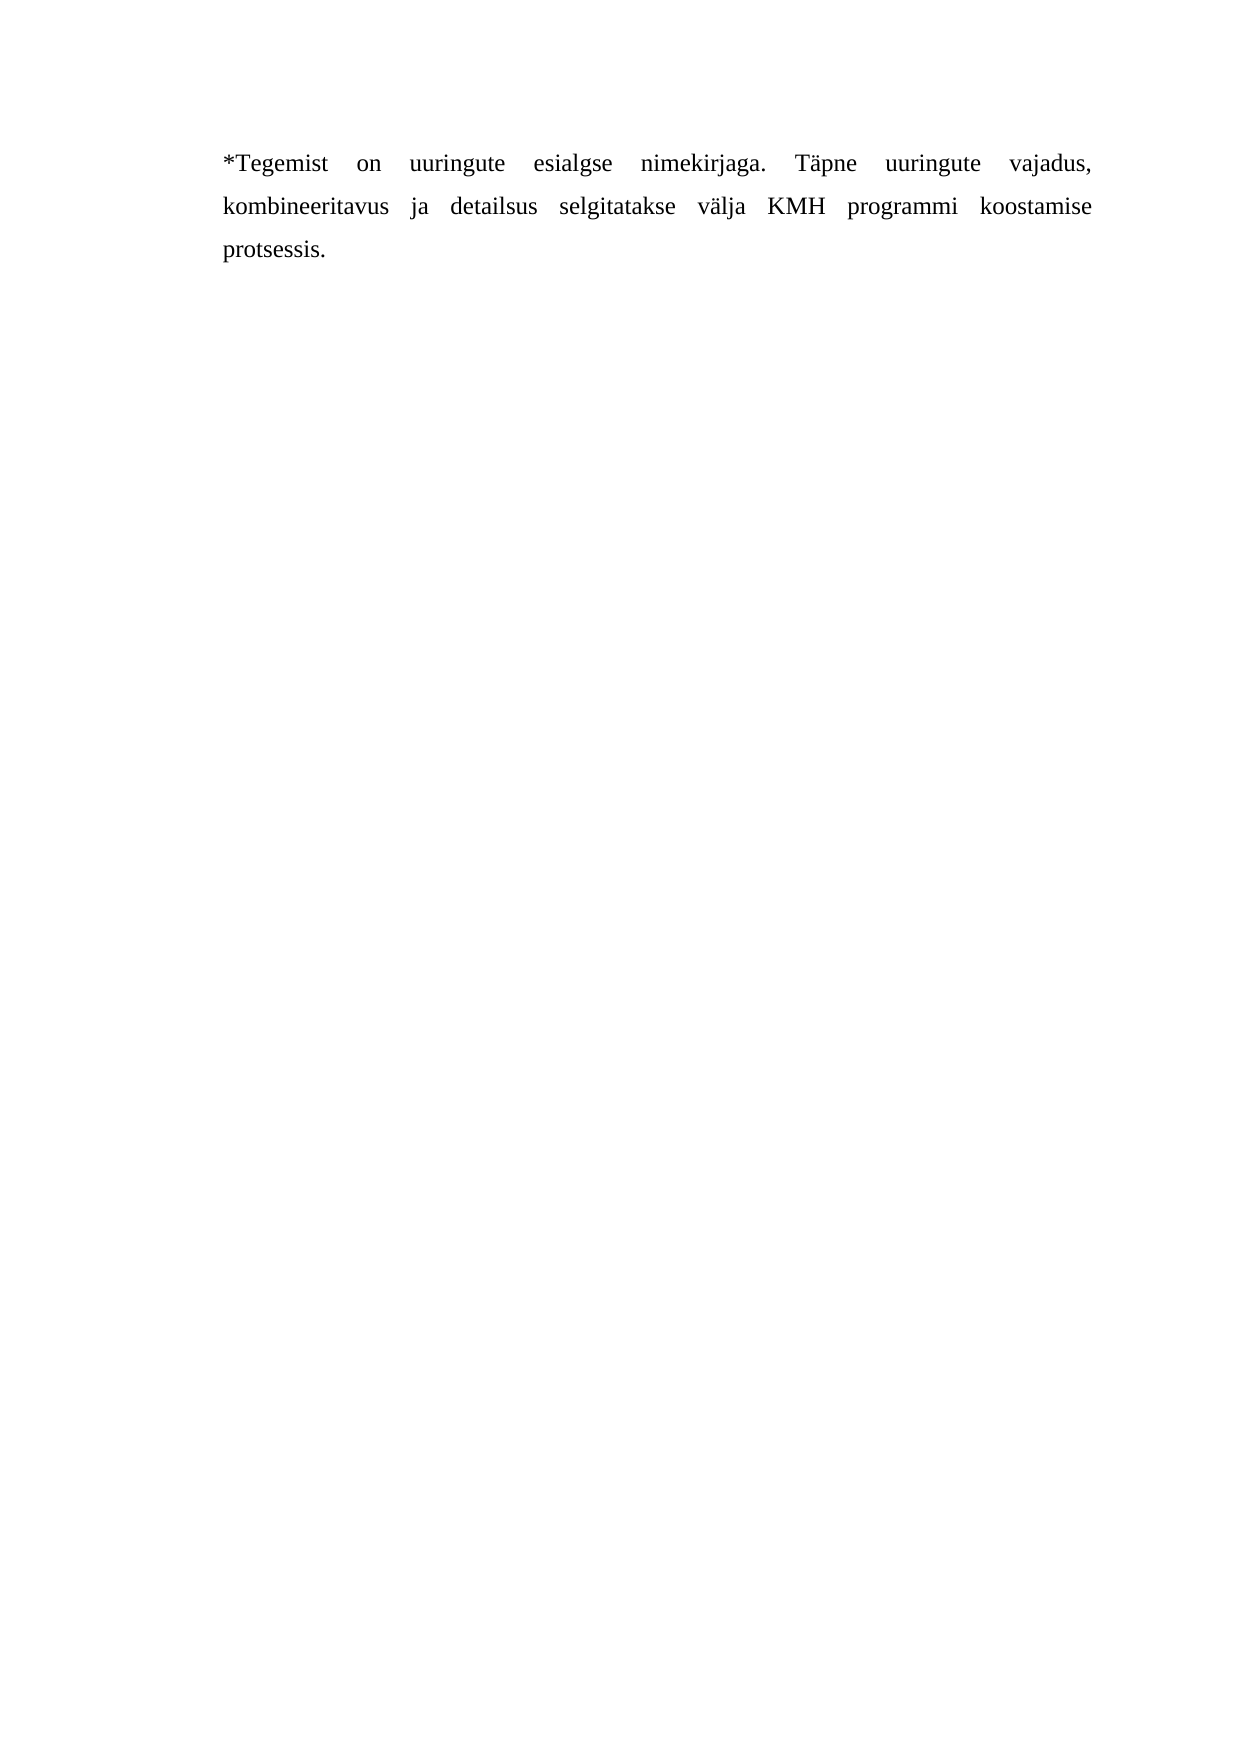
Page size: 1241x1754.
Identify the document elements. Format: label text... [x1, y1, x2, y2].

text *Tegemist on uuringute esialgse nimekirjaga. Täpne uuringute vajadus, kombineeritavus ja detailsus selgitatakse välja KMH programmi koostamise protsessis. [223, 148, 1093, 263]
